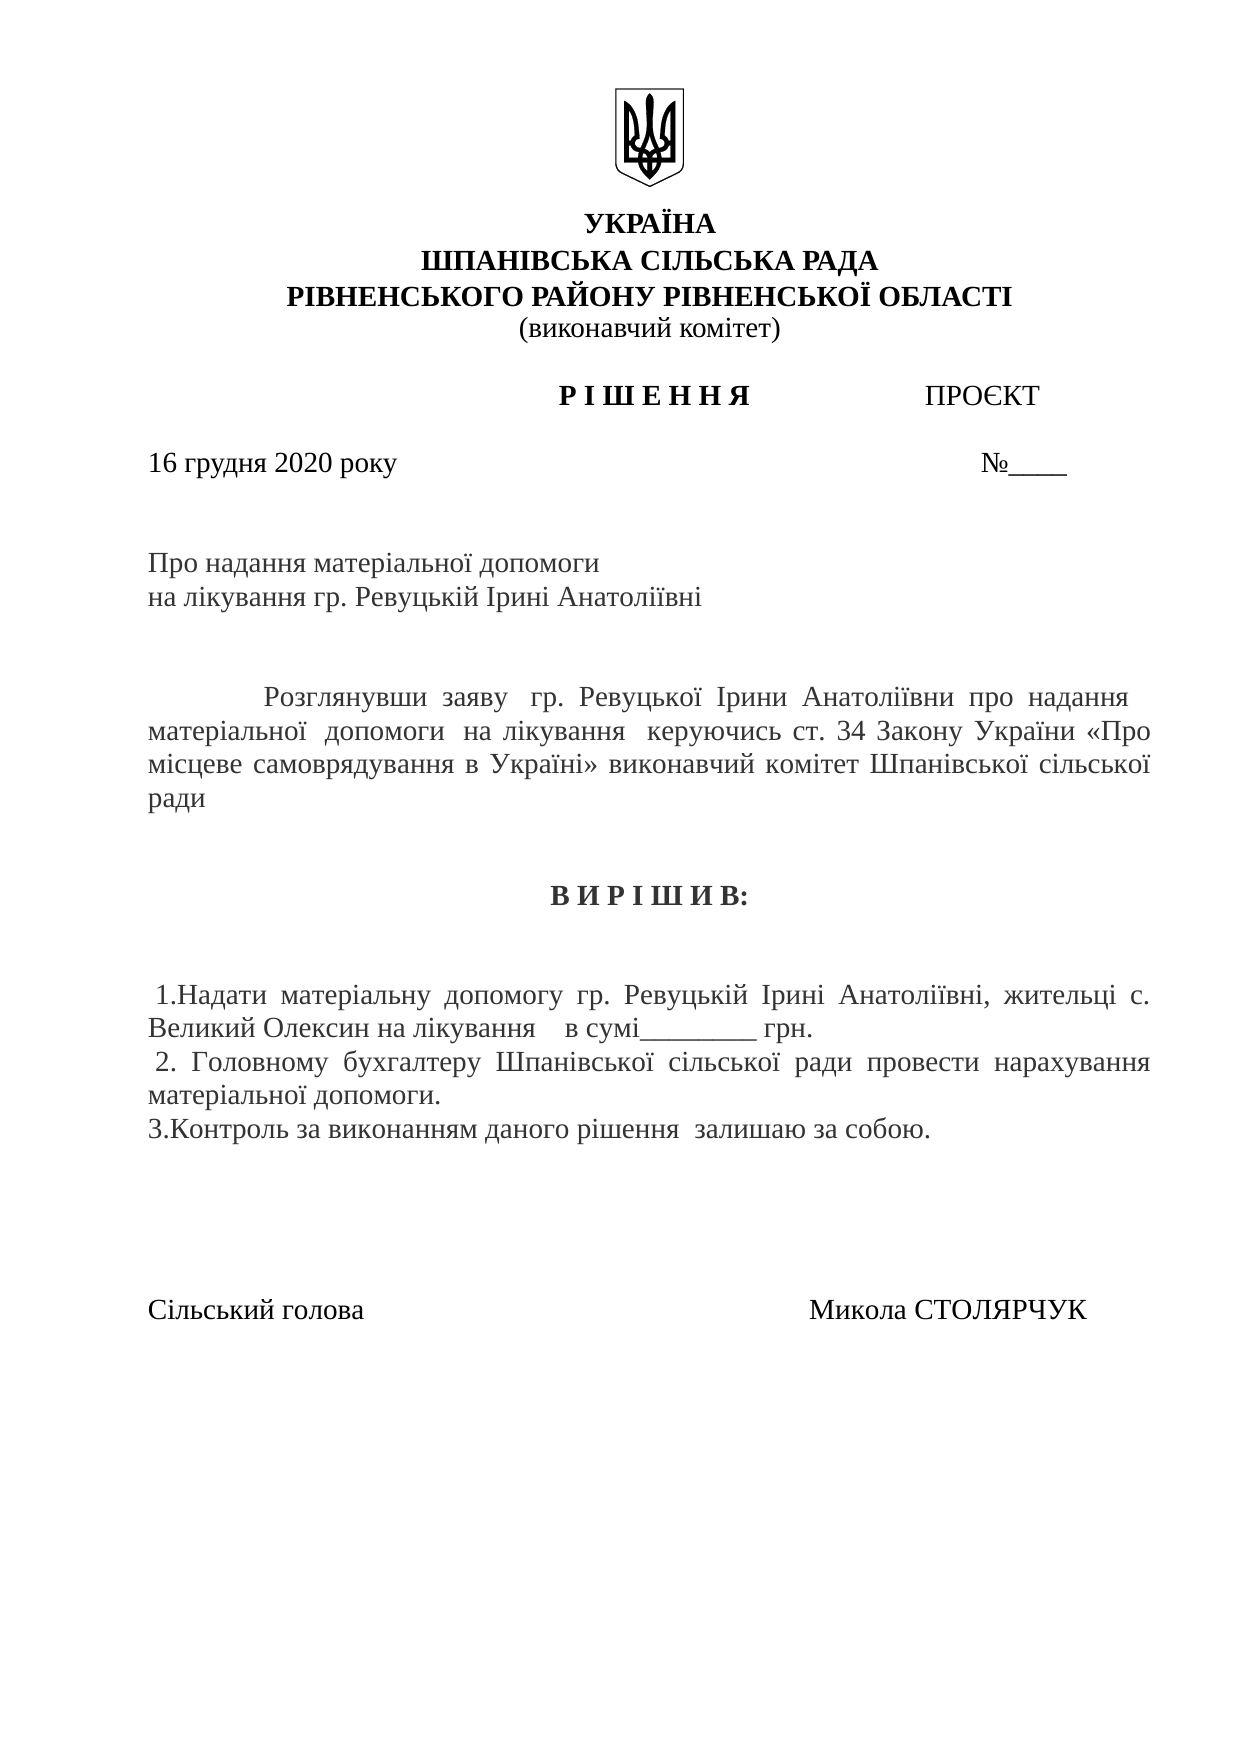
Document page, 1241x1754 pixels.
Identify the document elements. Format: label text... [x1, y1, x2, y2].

text Сільський голова Микола СТОЛЯРЧУК [148, 1292, 1152, 1326]
text Про надання матеріальної допомоги [148, 545, 1152, 579]
text (виконавчий комітет) [148, 311, 1152, 344]
text Р І Ш Е Н Н Я ПРОЄКТ [148, 378, 1152, 411]
text 3.Контроль за виконанням даного рішення залишаю за собою. [148, 1111, 1152, 1144]
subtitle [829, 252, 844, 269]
subtitle ШПАНІВСЬКА сільська рада [148, 252, 838, 275]
text В И Р І Ш И В: [148, 878, 1152, 912]
text Україна [148, 206, 1152, 240]
text Розглянувши заяву гр. Ревуцької Ірини Анатоліївни про надання матеріальної допомоги на лікування керуючись ст. 34 Закону України «Про місцеве самоврядування в Україні» виконавчий комітет Шпанівської сільської ради [148, 679, 1152, 814]
text 2. Головному бухгалтеру Шпанівської сільської ради провести нарахування матеріальної допомоги. [148, 1044, 1152, 1111]
text на лікування гр. Ревуцькій Ірині Анатоліївні [148, 579, 1152, 612]
text 16 грудня 2020 року №____ [148, 445, 1152, 478]
subtitle ШПАНІВСЬКА сільська рада [856, 252, 1152, 275]
text РІВНЕНСЬКОГО РАЙОНУ РІВНЕНСЬКОЇ ОБЛАСТІ [148, 288, 1152, 311]
text 1.Надати матеріальну допомогу гр. Ревуцькій Ірині Анатоліївні, жительці с. Великий Олексин на лікування в сумі________ грн. [148, 977, 1152, 1044]
